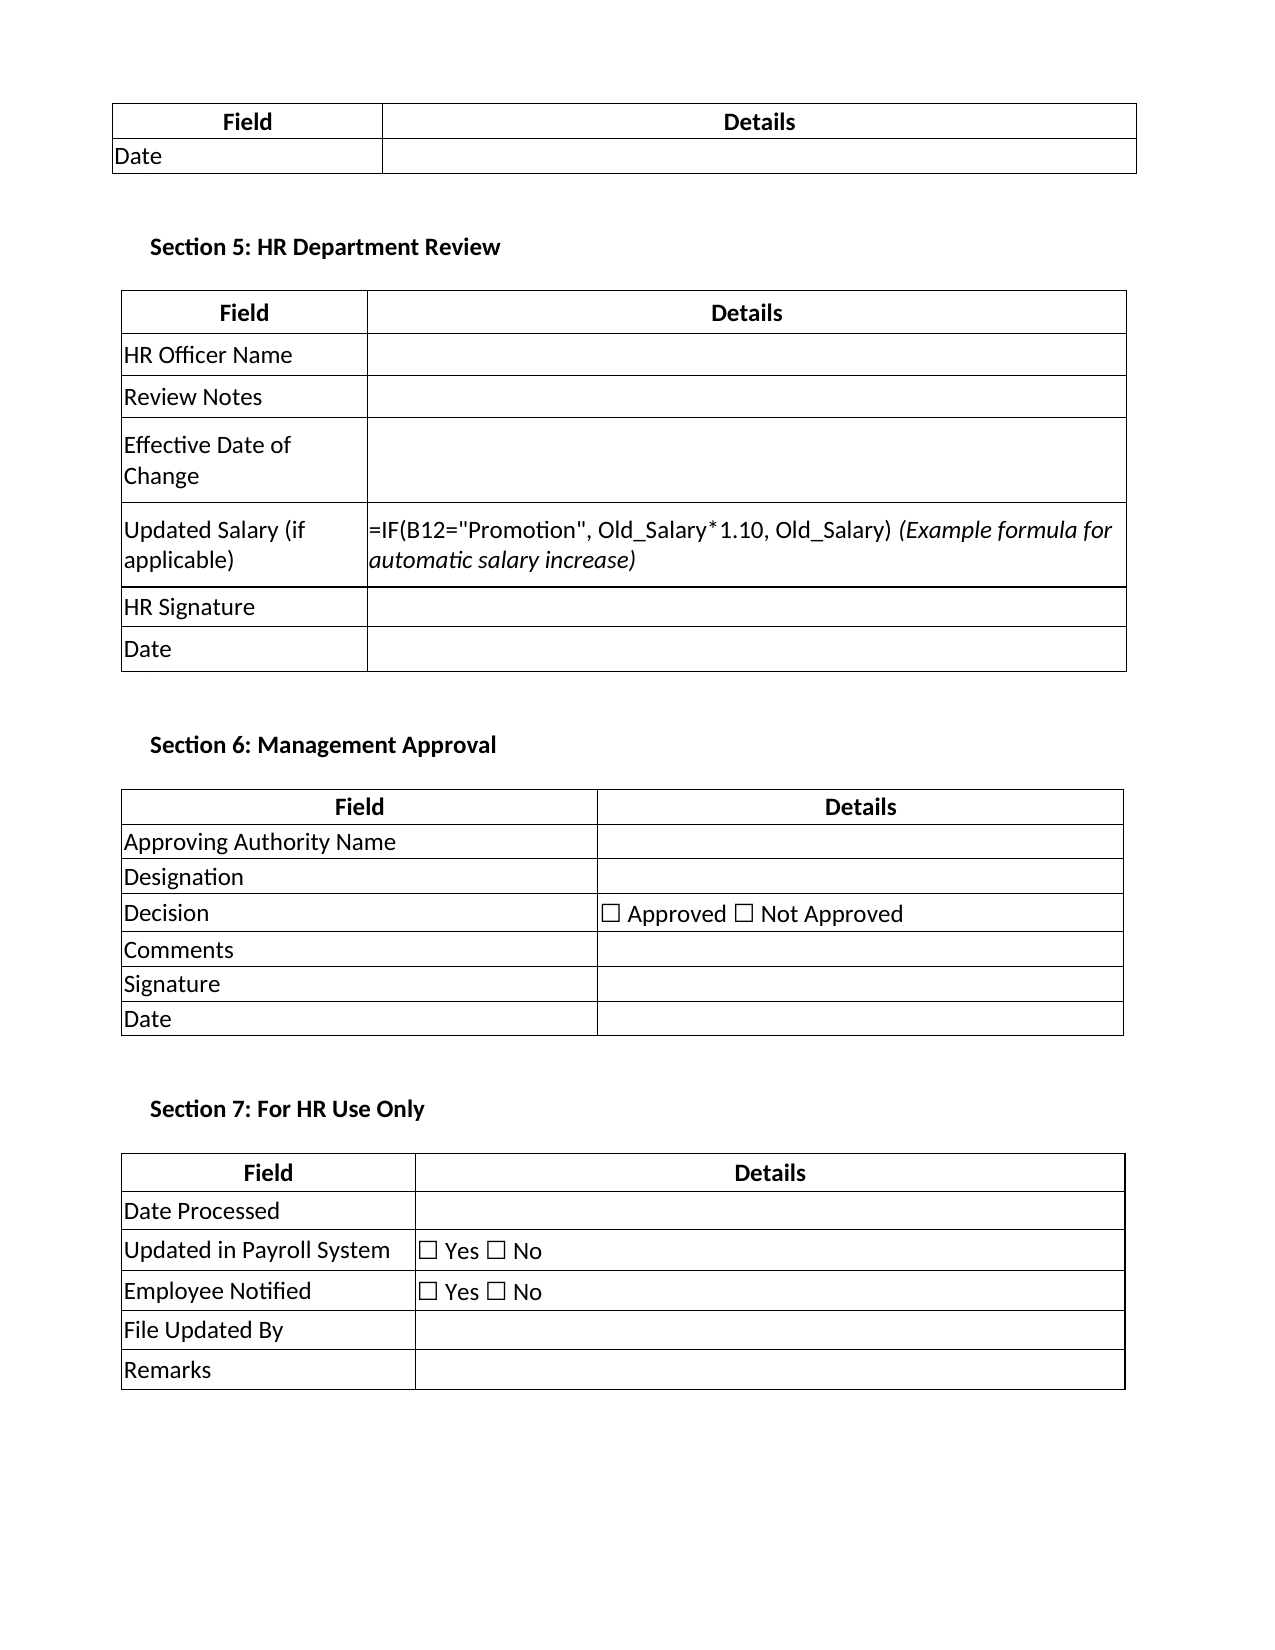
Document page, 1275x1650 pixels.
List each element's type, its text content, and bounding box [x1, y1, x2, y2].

text Section 6: Management Approval [150, 729, 1125, 760]
table_header Details [598, 790, 1123, 823]
table_cell [598, 932, 1123, 966]
text Section 5: HR Department Review [150, 231, 1125, 261]
table_cell [368, 334, 1126, 375]
table_cell [368, 418, 1126, 502]
table_cell Updated in Payroll System [122, 1230, 415, 1270]
text Section 7: For HR Use Only [150, 1093, 1125, 1124]
table_cell HR Officer Name [122, 334, 367, 375]
table_header Details [416, 1154, 1124, 1191]
table_cell [368, 588, 1126, 626]
table_cell Signature [122, 967, 597, 1001]
table_cell Remarks [122, 1350, 415, 1389]
table_cell Approving Authority Name [122, 825, 597, 858]
table_cell Employee Notified [122, 1271, 415, 1310]
table_header Details [368, 291, 1126, 333]
table_cell ☐ Yes ☐ No [416, 1271, 1124, 1310]
table_cell [368, 376, 1126, 417]
table_cell Date Processed [122, 1192, 415, 1229]
table_cell ☐ Approved ☐ Not Approved [598, 894, 1123, 931]
table_header Details [383, 104, 1136, 138]
table_cell File Updated By [122, 1311, 415, 1348]
table_cell Comments [122, 932, 597, 966]
table_cell Date [113, 139, 382, 172]
table_cell [368, 627, 1126, 671]
table_cell ☐ Yes ☐ No [416, 1230, 1124, 1270]
table_cell Decision [122, 894, 597, 931]
table_cell [598, 859, 1123, 893]
table_cell Designation [122, 859, 597, 893]
table_header Field [122, 291, 367, 333]
table_cell [416, 1350, 1124, 1389]
table_cell Date [122, 1002, 597, 1035]
table_cell [598, 1002, 1123, 1035]
table_cell Review Notes [122, 376, 367, 417]
table_cell [383, 139, 1136, 172]
table_header Field [113, 104, 382, 138]
table_header Field [122, 790, 597, 823]
table_cell [416, 1311, 1124, 1348]
table_cell Date [122, 627, 367, 671]
table_cell Updated Salary (if applicable) [122, 503, 367, 586]
table_cell =IF(B12="Promotion", Old_Salary*1.10, Old_Salary) (Example formula for automatic salary increase) [368, 503, 1126, 586]
table_cell Effective Date of Change [122, 418, 367, 502]
table_header Field [122, 1154, 415, 1191]
table_cell [416, 1192, 1124, 1229]
table_cell [598, 967, 1123, 1001]
table_cell [598, 825, 1123, 858]
table_cell HR Signature [122, 588, 367, 626]
